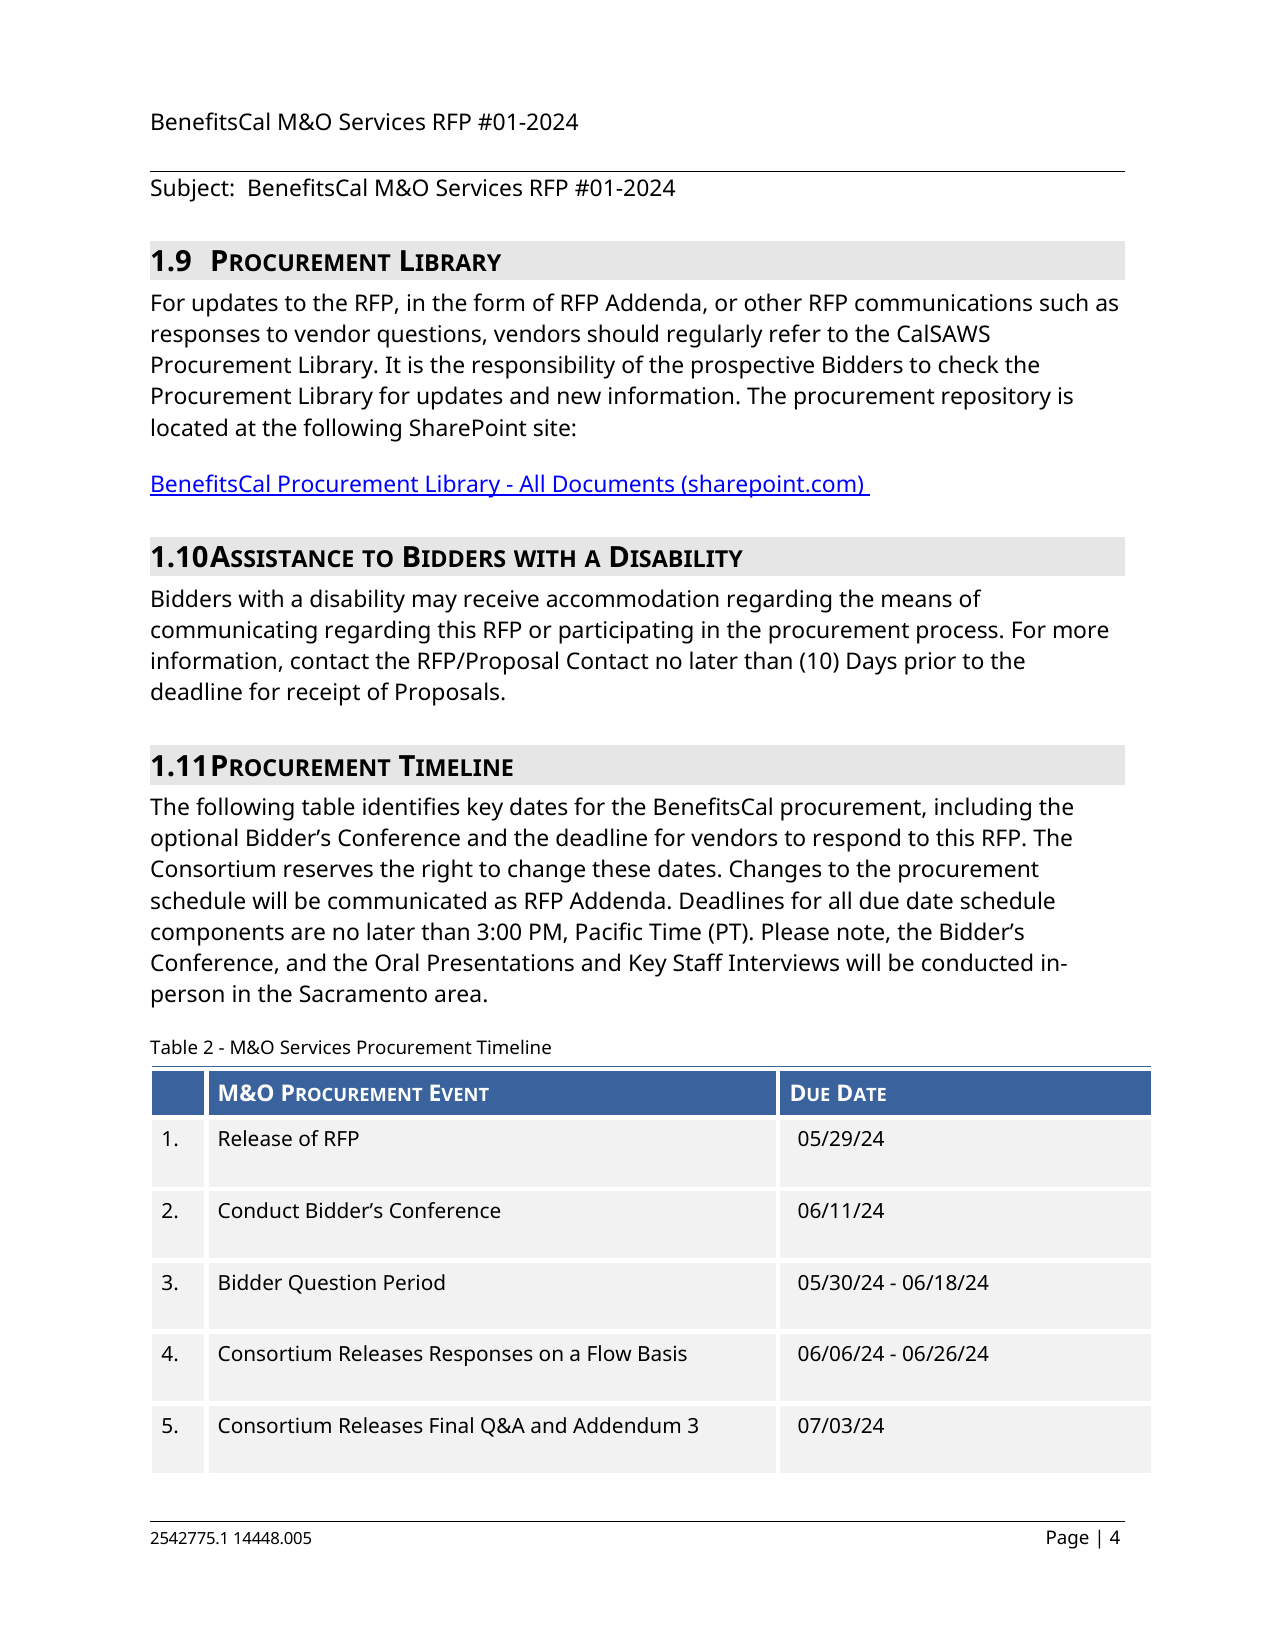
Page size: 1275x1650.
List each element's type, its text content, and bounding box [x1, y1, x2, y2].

subtitle Assistance to Bidders with a Disability [150, 537, 1125, 576]
subtitle Procurement Timeline [150, 745, 1125, 785]
text Subject: BenefitsCal M&O Services RFP #01-2024 [150, 172, 1125, 203]
text Table 2 - M&O Services Procurement Timeline [150, 1035, 1125, 1060]
table_cell [152, 1120, 204, 1186]
text The following table identifies key dates for the BenefitsCal procurement, including the optional Bidder’s Conference and the deadline for vendors to respond to this RFP. The Consortium reserves the right to change these dates. Changes to the procurement schedule will be communicated as RFP Addenda. Deadlines for all due date schedule components are no later than 3:00 PM, Pacific Time (PT). Please note, the Bidder’s Conference, and the Oral Presentations and Key Staff Interviews will be conducted in-person in the Sacramento area. [150, 791, 1125, 1010]
table_header Due Date [780, 1071, 1151, 1115]
table_cell Bidder Question Period [209, 1263, 776, 1329]
table_header M&O Procurement Event [209, 1071, 776, 1115]
table_cell Consortium Releases Responses on a Flow Basis [209, 1334, 776, 1401]
table_cell Consortium Releases Final Q&A and Addendum 3 [209, 1406, 776, 1473]
table_cell [152, 1406, 204, 1473]
text BenefitsCal Procurement Library - All Documents (sharepoint.com) [150, 468, 1125, 499]
table_cell 05/30/24 - 06/18/24 [780, 1263, 1151, 1329]
subtitle Procurement Library [150, 241, 1125, 280]
table_cell [152, 1263, 204, 1329]
table_cell [152, 1334, 204, 1401]
table_cell [152, 1191, 204, 1258]
text Bidders with a disability may receive accommodation regarding the means of communicating regarding this RFP or participating in the procurement process. For more information, contact the RFP/Proposal Contact no later than (10) Days prior to the deadline for receipt of Proposals. [150, 582, 1125, 707]
table_cell 07/03/24 [780, 1406, 1151, 1473]
table_cell 05/29/24 [780, 1120, 1151, 1186]
table_cell Conduct Bidder’s Conference [209, 1191, 776, 1258]
table_cell Release of RFP [209, 1120, 776, 1186]
table_cell 06/11/24 [780, 1191, 1151, 1258]
text For updates to the RFP, in the form of RFP Addenda, or other RFP communications such as responses to vendor questions, vendors should regularly refer to the CalSAWS Procurement Library. It is the responsibility of the prospective Bidders to check the Procurement Library for updates and new information. The procurement repository is located at the following SharePoint site: [150, 287, 1125, 443]
table_header [152, 1071, 204, 1115]
table_cell 06/06/24 - 06/26/24 [780, 1334, 1151, 1401]
